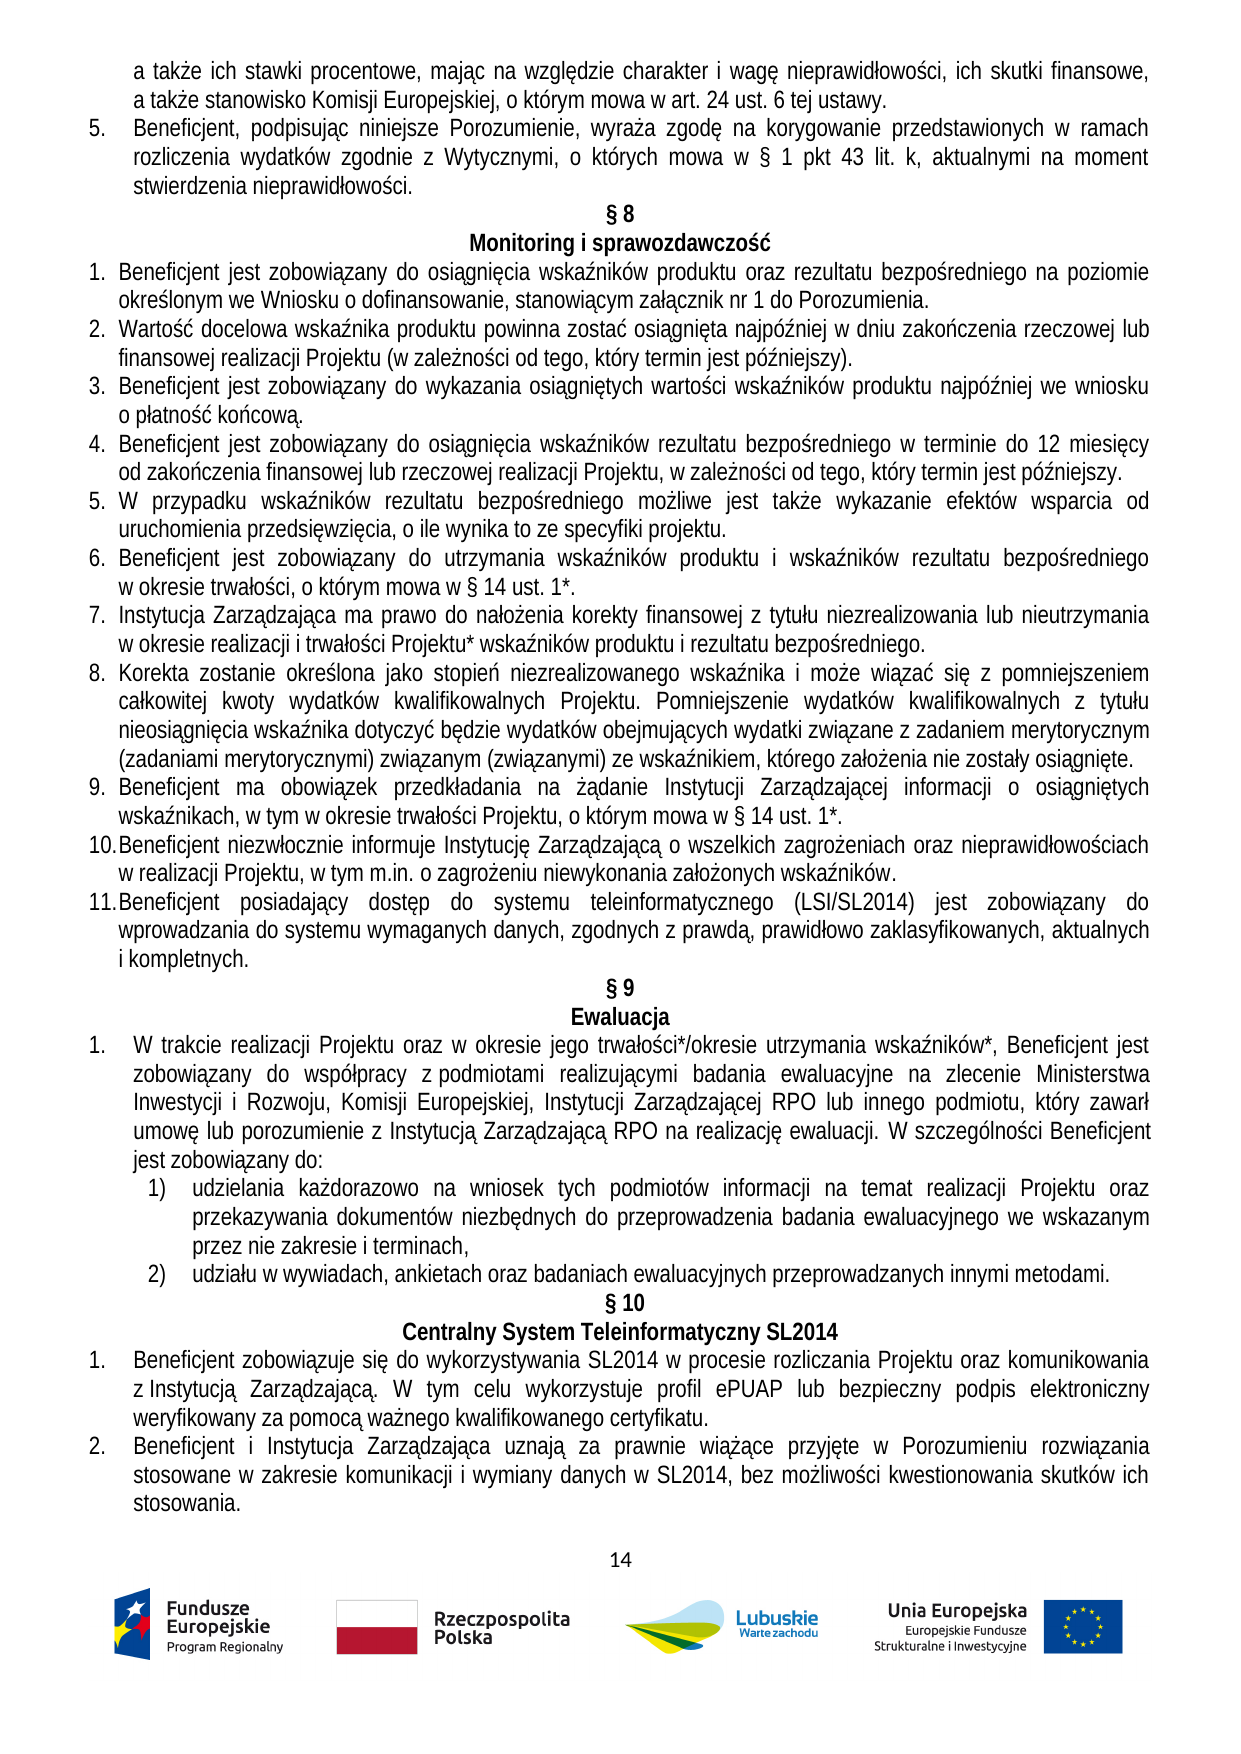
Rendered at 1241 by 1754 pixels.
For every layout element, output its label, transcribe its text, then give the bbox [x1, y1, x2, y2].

list Beneficjent jest zobowiązany do osiągnięcia wskaźników produktu oraz rezultatu bezpośredniego na poziomie określonym we Wniosku o dofinansowanie, stanowiącym załącznik nr 1 do Porozumienia. [89, 257, 1152, 314]
list Korekta zostanie określona jako stopień niezrealizowanego wskaźnika i może wiązać się z pomniejszeniem całkowitej kwoty wydatków kwalifikowalnych Projektu. Pomniejszenie wydatków kwalifikowalnych z tytułu nieosiągnięcia wskaźnika dotyczyć będzie wydatków obejmujących wydatki związane z zadaniem merytorycznym (zadaniami merytorycznymi) związanym (związanymi) ze wskaźnikiem, którego założenia nie zostały osiągnięte. [89, 658, 1152, 772]
list udziału w wywiadach, ankietach oraz badaniach ewaluacyjnych przeprowadzanych innymi metodami. [148, 1259, 1152, 1288]
text Ewaluacja [89, 1001, 1152, 1030]
list Beneficjent jest zobowiązany do utrzymania wskaźników produktu i wskaźników rezultatu bezpośredniego w okresie trwałości, o którym mowa w § 14 ust. 1*. [89, 543, 1152, 600]
text § 9 [89, 973, 1152, 1001]
list Beneficjent, podpisując niniejsze Porozumienie, wyraża zgodę na korygowanie przedstawionych w ramach rozliczenia wydatków zgodnie z Wytycznymi, o których mowa w § 1 pkt 43 lit. k, aktualnymi na moment stwierdzenia nieprawidłowości. [89, 113, 1152, 199]
text § 10 [532, 1288, 1152, 1317]
list Beneficjent posiadający dostęp do systemu teleinformatycznego (LSI/SL2014) jest zobowiązany do wprowadzania do systemu wymaganych danych, zgodnych z prawdą, prawidłowo zaklasyfikowanych, aktualnych i kompletnych. [89, 887, 1152, 973]
list Beneficjent ma obowiązek przedkładania na żądanie Instytucji Zarządzającej informacji o osiągniętych wskaźnikach, w tym w okresie trwałości Projektu, o którym mowa w § 14 ust. 1*. [89, 772, 1152, 829]
text Centralny System Teleinformatyczny SL2014 [89, 1317, 1152, 1345]
list Instytucja Zarządzająca ma prawo do nałożenia korekty finansowej z tytułu niezrealizowania lub nieutrzymania w okresie realizacji i trwałości Projektu* wskaźników produktu i rezultatu bezpośredniego. [89, 600, 1152, 658]
list Wartość docelowa wskaźnika produktu powinna zostać osiągnięta najpóźniej w dniu zakończenia rzeczowej lub finansowej realizacji Projektu (w zależności od tego, który termin jest późniejszy). [89, 314, 1152, 371]
picture [88, 1572, 1152, 1681]
list W trakcie realizacji Projektu oraz w okresie jego trwałości*/okresie utrzymania wskaźników*, Beneficjent jest zobowiązany do współpracy z podmiotami realizującymi badania ewaluacyjne na zlecenie Ministerstwa Inwestycji i Rozwoju, Komisji Europejskiej, Instytucji Zarządzającej RPO lub innego podmiotu, który zawarł umowę lub porozumienie z Instytucją Zarządzającą RPO na realizację ewaluacji. W szczególności Beneficjent jest zobowiązany do: [89, 1030, 1152, 1173]
list Beneficjent niezwłocznie informuje Instytucję Zarządzającą o wszelkich zagrożeniach oraz nieprawidłowościach w realizacji Projektu, w tym m.in. o zagrożeniu niewykonania założonych wskaźników. [89, 829, 1152, 887]
list Beneficjent i Instytucja Zarządzająca uznają za prawnie wiążące przyjęte w Porozumieniu rozwiązania stosowane w zakresie komunikacji i wymiany danych w SL2014, bez możliwości kwestionowania skutków ich stosowania. [89, 1431, 1152, 1517]
list Beneficjent jest zobowiązany do osiągnięcia wskaźników rezultatu bezpośredniego w terminie do 12 miesięcy od zakończenia finansowej lub rzeczowej realizacji Projektu, w zależności od tego, który termin jest późniejszy. [89, 428, 1152, 486]
text Monitoring i sprawozdawczość [89, 228, 1152, 257]
text § 8 [89, 199, 1152, 228]
list W przypadku wskaźników rezultatu bezpośredniego możliwe jest także wykazanie efektów wsparcia od uruchomienia przedsięwzięcia, o ile wynika to ze specyfiki projektu. [89, 486, 1152, 543]
list Beneficjent jest zobowiązany do wykazania osiągniętych wartości wskaźników produktu najpóźniej we wniosku o płatność końcową. [89, 371, 1152, 428]
list udzielania każdorazowo na wniosek tych podmiotów informacji na temat realizacji Projektu oraz przekazywania dokumentów niezbędnych do przeprowadzenia badania ewaluacyjnego we wskazanym przez nie zakresie i terminach, [148, 1173, 1152, 1259]
list Beneficjent zobowiązuje się do wykorzystywania SL2014 w procesie rozliczania Projektu oraz komunikowania z Instytucją Zarządzającą. W tym celu wykorzystuje profil ePUAP lub bezpieczny podpis elektroniczny weryfikowany za pomocą ważnego kwalifikowanego certyfikatu. [89, 1345, 1152, 1431]
